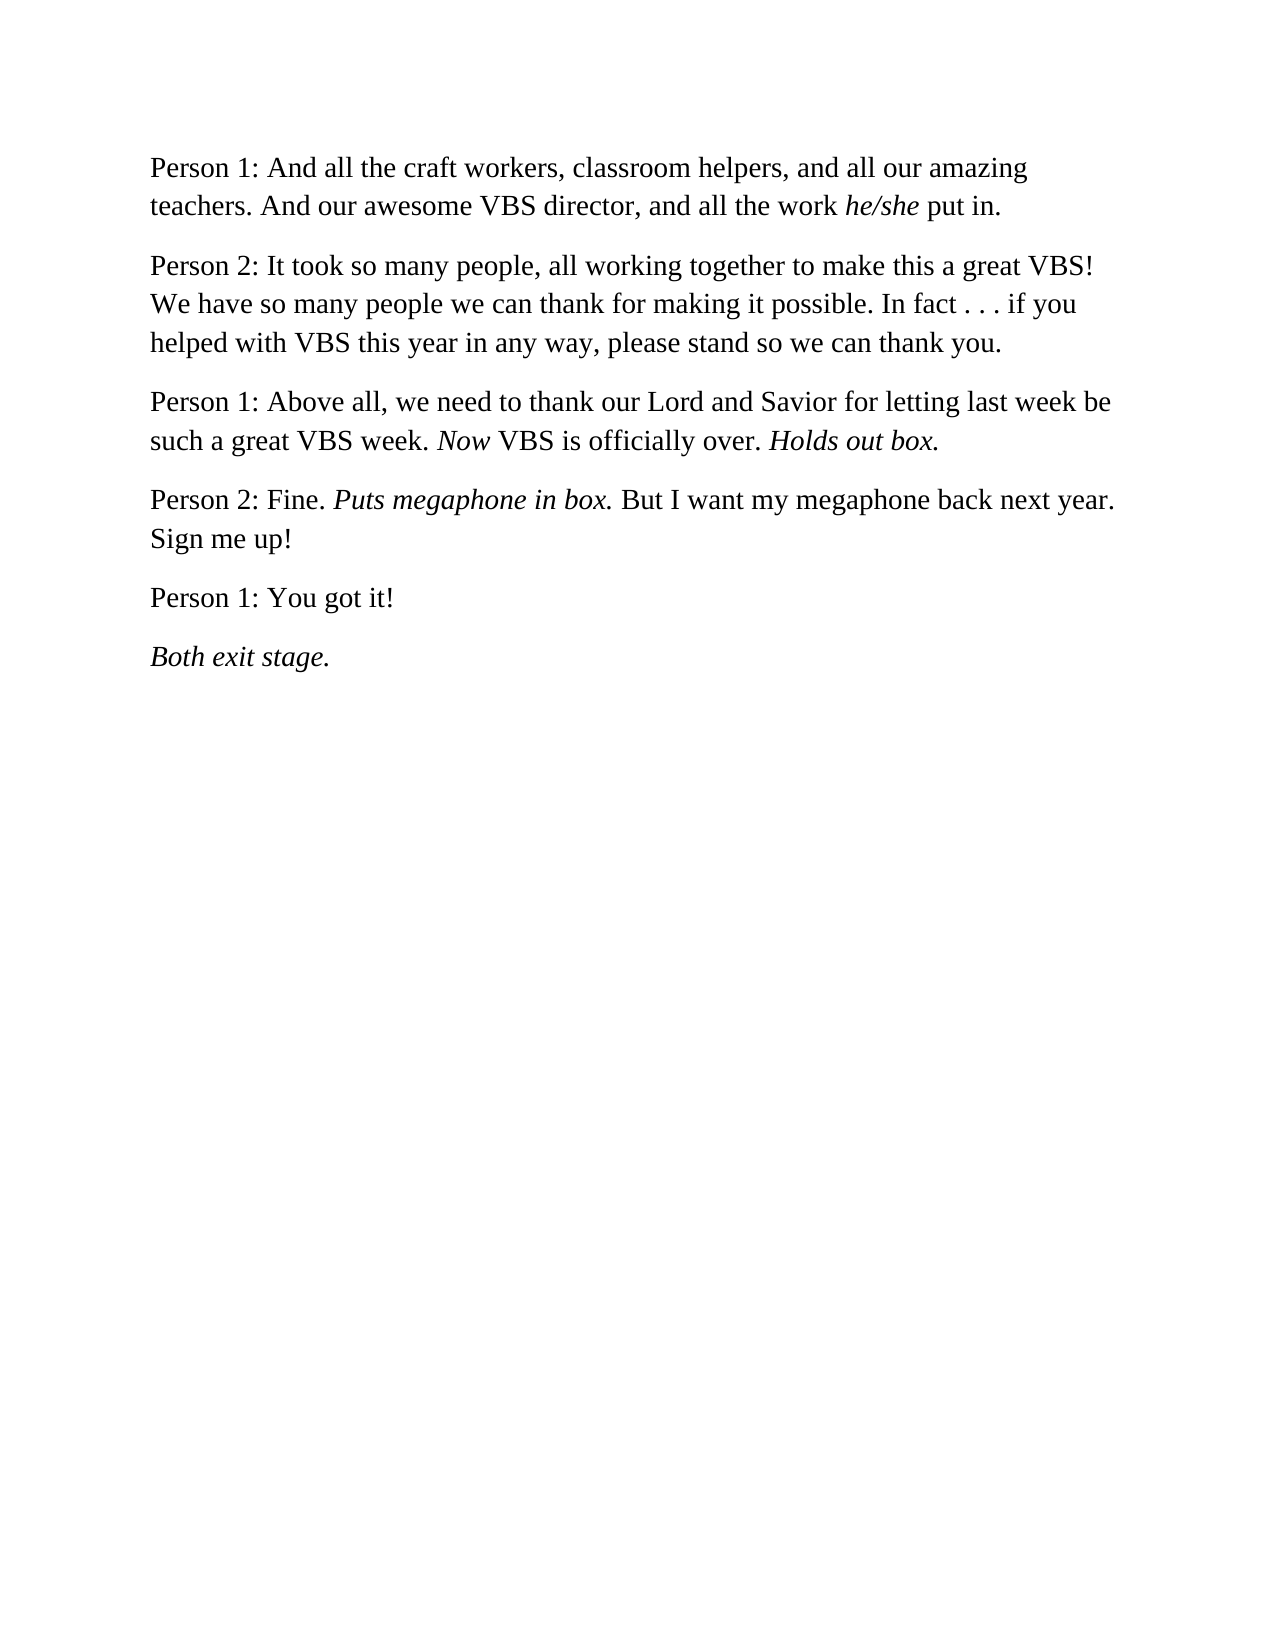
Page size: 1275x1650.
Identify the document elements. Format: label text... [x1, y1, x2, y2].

text Person 1: And all the craft workers, classroom helpers, and all our amazing teachers. And our awesome VBS director, and all the work he/she put in. [150, 150, 1125, 222]
text Person 1: Above all, we need to thank our Lord and Savior for letting last week be such a great VBS week. Now VBS is officially over. Holds out box. [150, 384, 1125, 456]
text Person 2: It took so many people, all working together to make this a great VBS! We have so many people we can thank for making it possible. In fact . . . if you helped with VBS this year in any way, please stand so we can thank you. [150, 248, 1125, 358]
text Person 1: You got it! [150, 580, 1125, 614]
text Both exit stage. [150, 639, 1125, 673]
text Person 2: Fine. Puts megaphone in box. But I want my megaphone back next year. Sign me up! [150, 482, 1125, 554]
